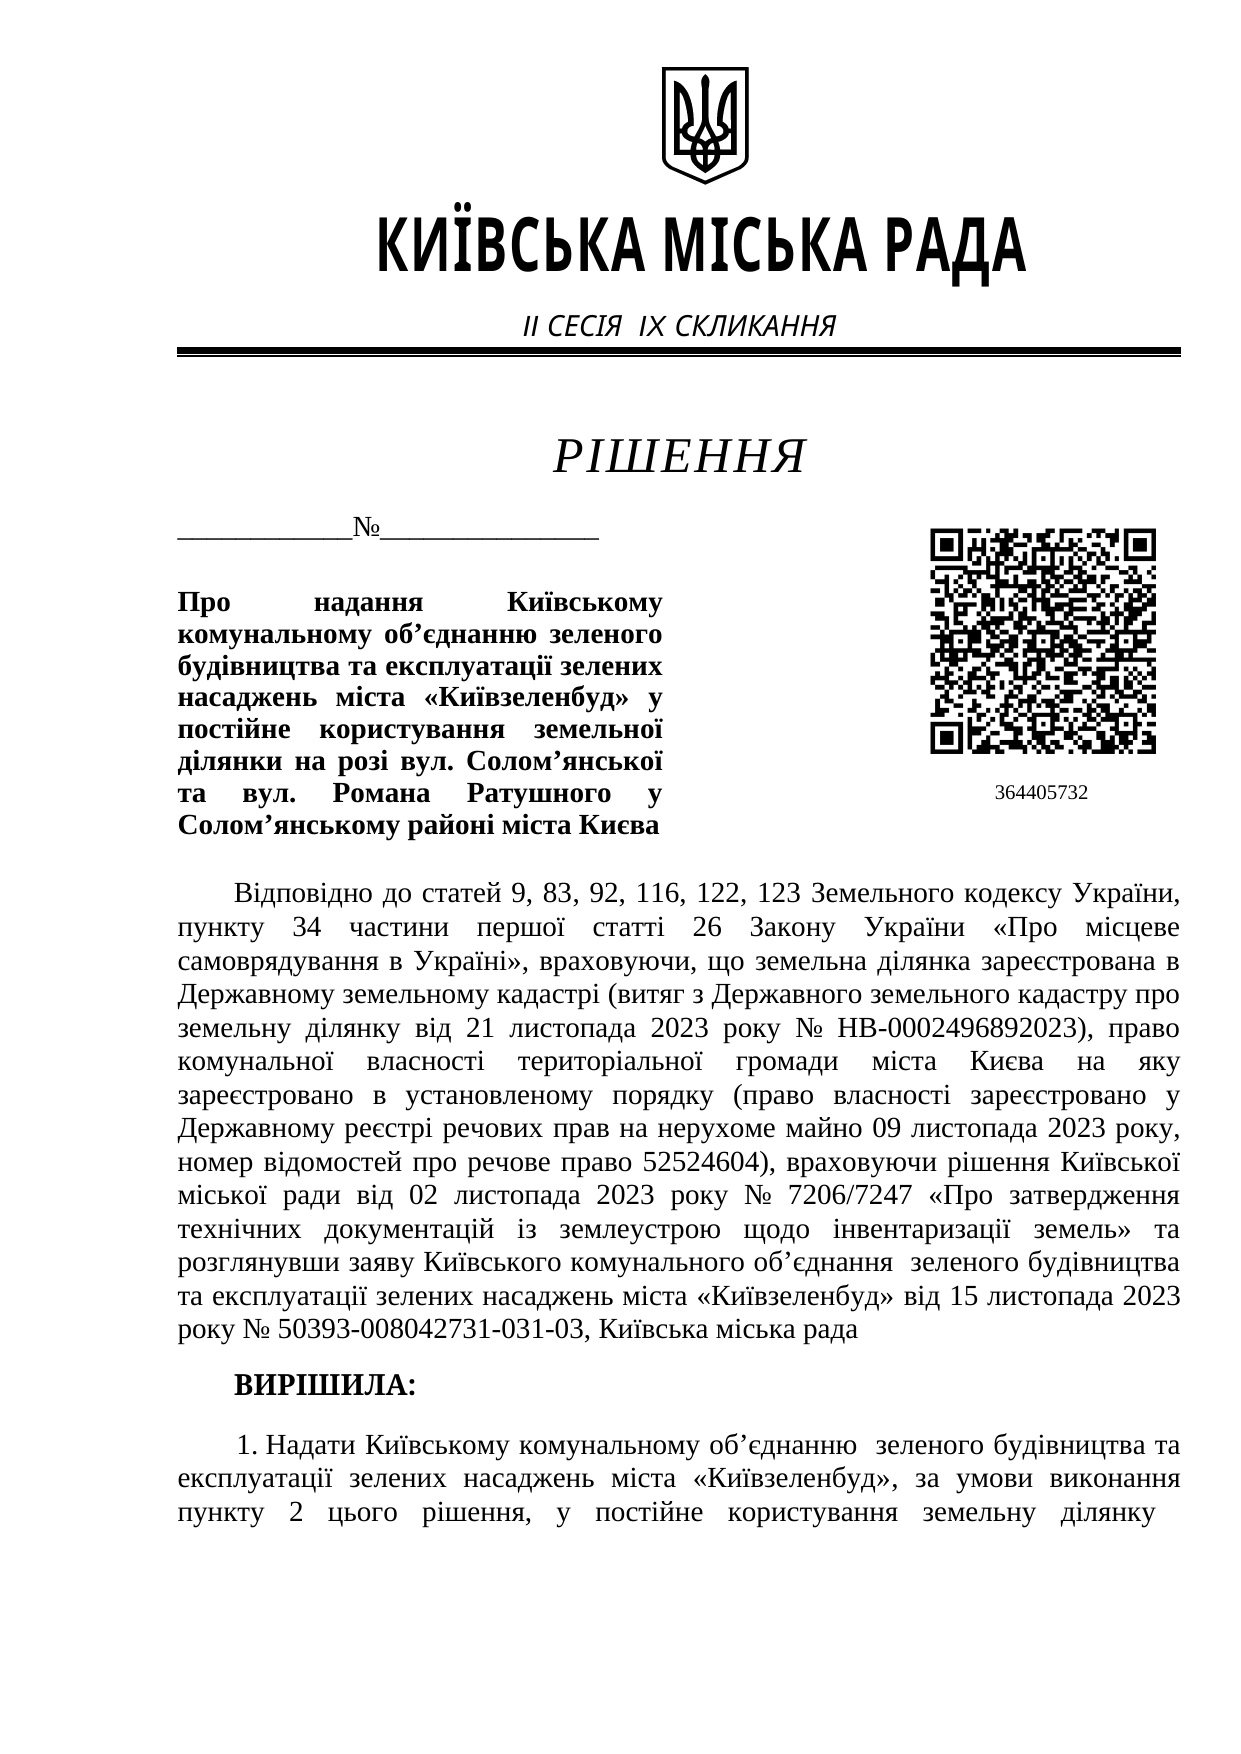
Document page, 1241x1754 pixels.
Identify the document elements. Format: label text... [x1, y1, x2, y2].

text ВИРІШИЛА: [177, 1364, 1181, 1404]
text Відповідно до статей 9, 83, 92, 116, 122, 123 Земельного кодексу України, пункту 34 частини першої статті 26 Закону України «Про місцеве самоврядування в Україні», враховуючи, що земельна ділянка зареєстрована в Державному земельному кадастрі (витяг з Державного земельного кадастру про земельну ділянку від 21 листопада 2023 року № НВ-0002496892023), право комунальної власності територіальної громади міста Києва на яку зареєстровано в установленому порядку (право власності зареєстровано у Державному реєстрі речових прав на нерухоме майно 09 листопада 2023 року, номер відомостей про речове право 52524604), враховуючи рішення Київської міської ради від 02 листопада 2023 року № 7206/7247 «Про затвердження технічних документацій із землеустрою щодо інвентаризації земель» та розглянувши заяву Київського комунального об’єднання зеленого будівництва та експлуатації зелених насаджень міста «Київзеленбуд» від 15 листопада 2023 року № 50393-008042731-031-03, Київська міська рада [177, 876, 1181, 1345]
picture [912, 511, 1174, 772]
subtitle II сесія IX скликання [177, 306, 1181, 347]
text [177, 1427, 1181, 1527]
text ____________№_______________ [177, 509, 1181, 542]
subtitle РІШЕННЯ [177, 426, 1181, 483]
text КИЇВСЬКА МІСЬКА РАДА [222, 191, 1181, 293]
table_header Про надання Київському комунальному об’єднанню зеленого будівництва та експлуатації зелених насаджень міста «Київзеленбуд» у постійне користування земельної ділянки на розі вул. Солом’янської та вул. Романа Ратушного у Солом’янському районі міста Києва [166, 586, 674, 846]
picture [660, 67, 751, 186]
